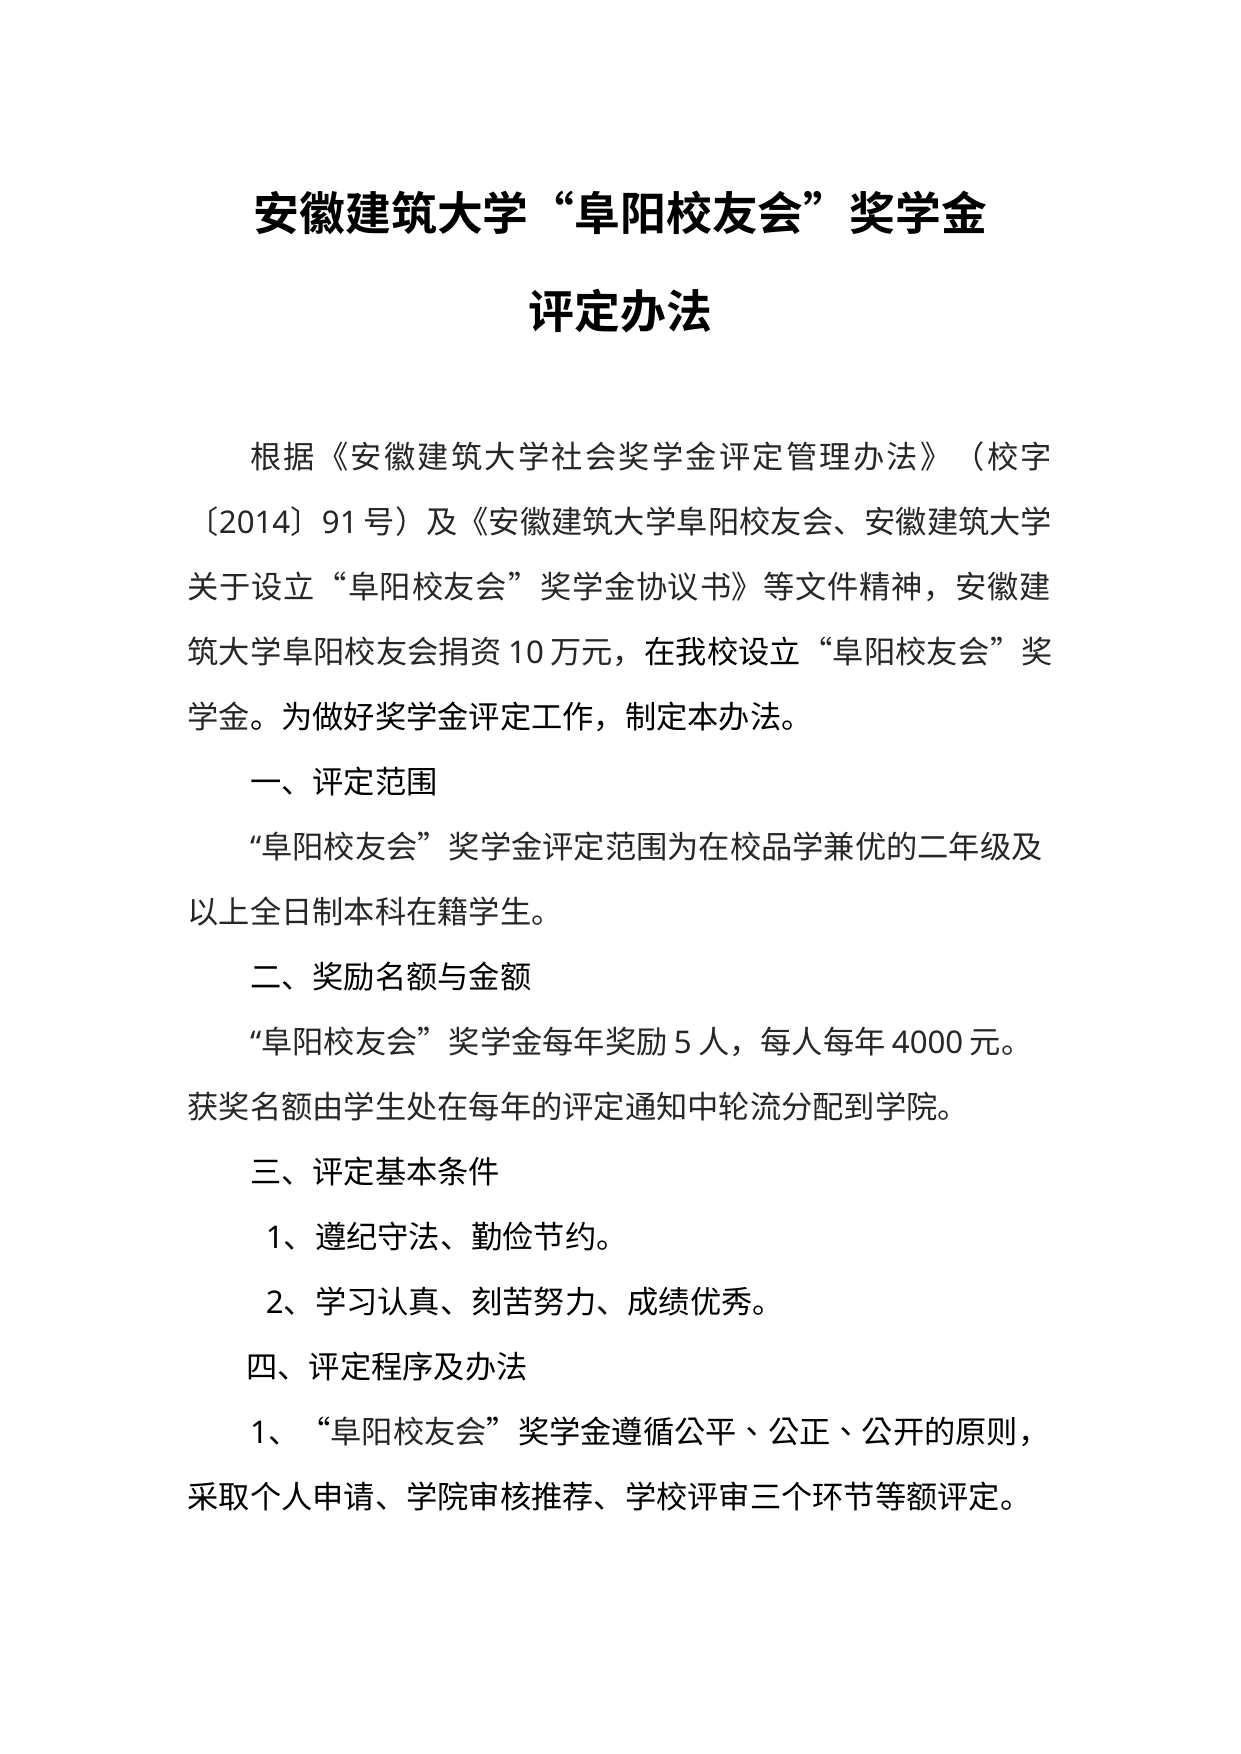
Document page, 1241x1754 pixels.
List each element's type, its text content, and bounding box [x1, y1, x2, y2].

text 一、评定范围 [187, 747, 1053, 812]
text 评定办法 [187, 259, 1053, 357]
text 三、评定基本条件 [187, 1137, 1053, 1202]
text 2、学习认真、刻苦努力、成绩优秀。 [187, 1267, 1053, 1332]
text 根据《安徽建筑大学社会奖学金评定管理办法》（校字〔2014〕91号）及《安徽建筑大学阜阳校友会、安徽建筑大学关于设立“阜阳校友会”奖学金协议书》等文件精神，安徽建筑大学阜阳校友会捐资10万元，在我校设立“阜阳校友会”奖学金。为做好奖学金评定工作，制定本办法。 [187, 422, 1053, 747]
text 二、奖励名额与金额 [187, 942, 1053, 1007]
text 安徽建筑大学“阜阳校友会”奖学金 [187, 162, 1053, 259]
text 四、评定程序及办法 [187, 1332, 1053, 1397]
text “阜阳校友会”奖学金每年奖励5人，每人每年4000元。获奖名额由学生处在每年的评定通知中轮流分配到学院。 [187, 1007, 1053, 1137]
text “阜阳校友会”奖学金评定范围为在校品学兼优的二年级及以上全日制本科在籍学生。 [187, 812, 1053, 942]
text 1、遵纪守法、勤俭节约。 [187, 1202, 1053, 1267]
text 1、“阜阳校友会”奖学金遵循公平、公正、公开的原则，采取个人申请、学院审核推荐、学校评审三个环节等额评定。 [187, 1397, 1053, 1527]
